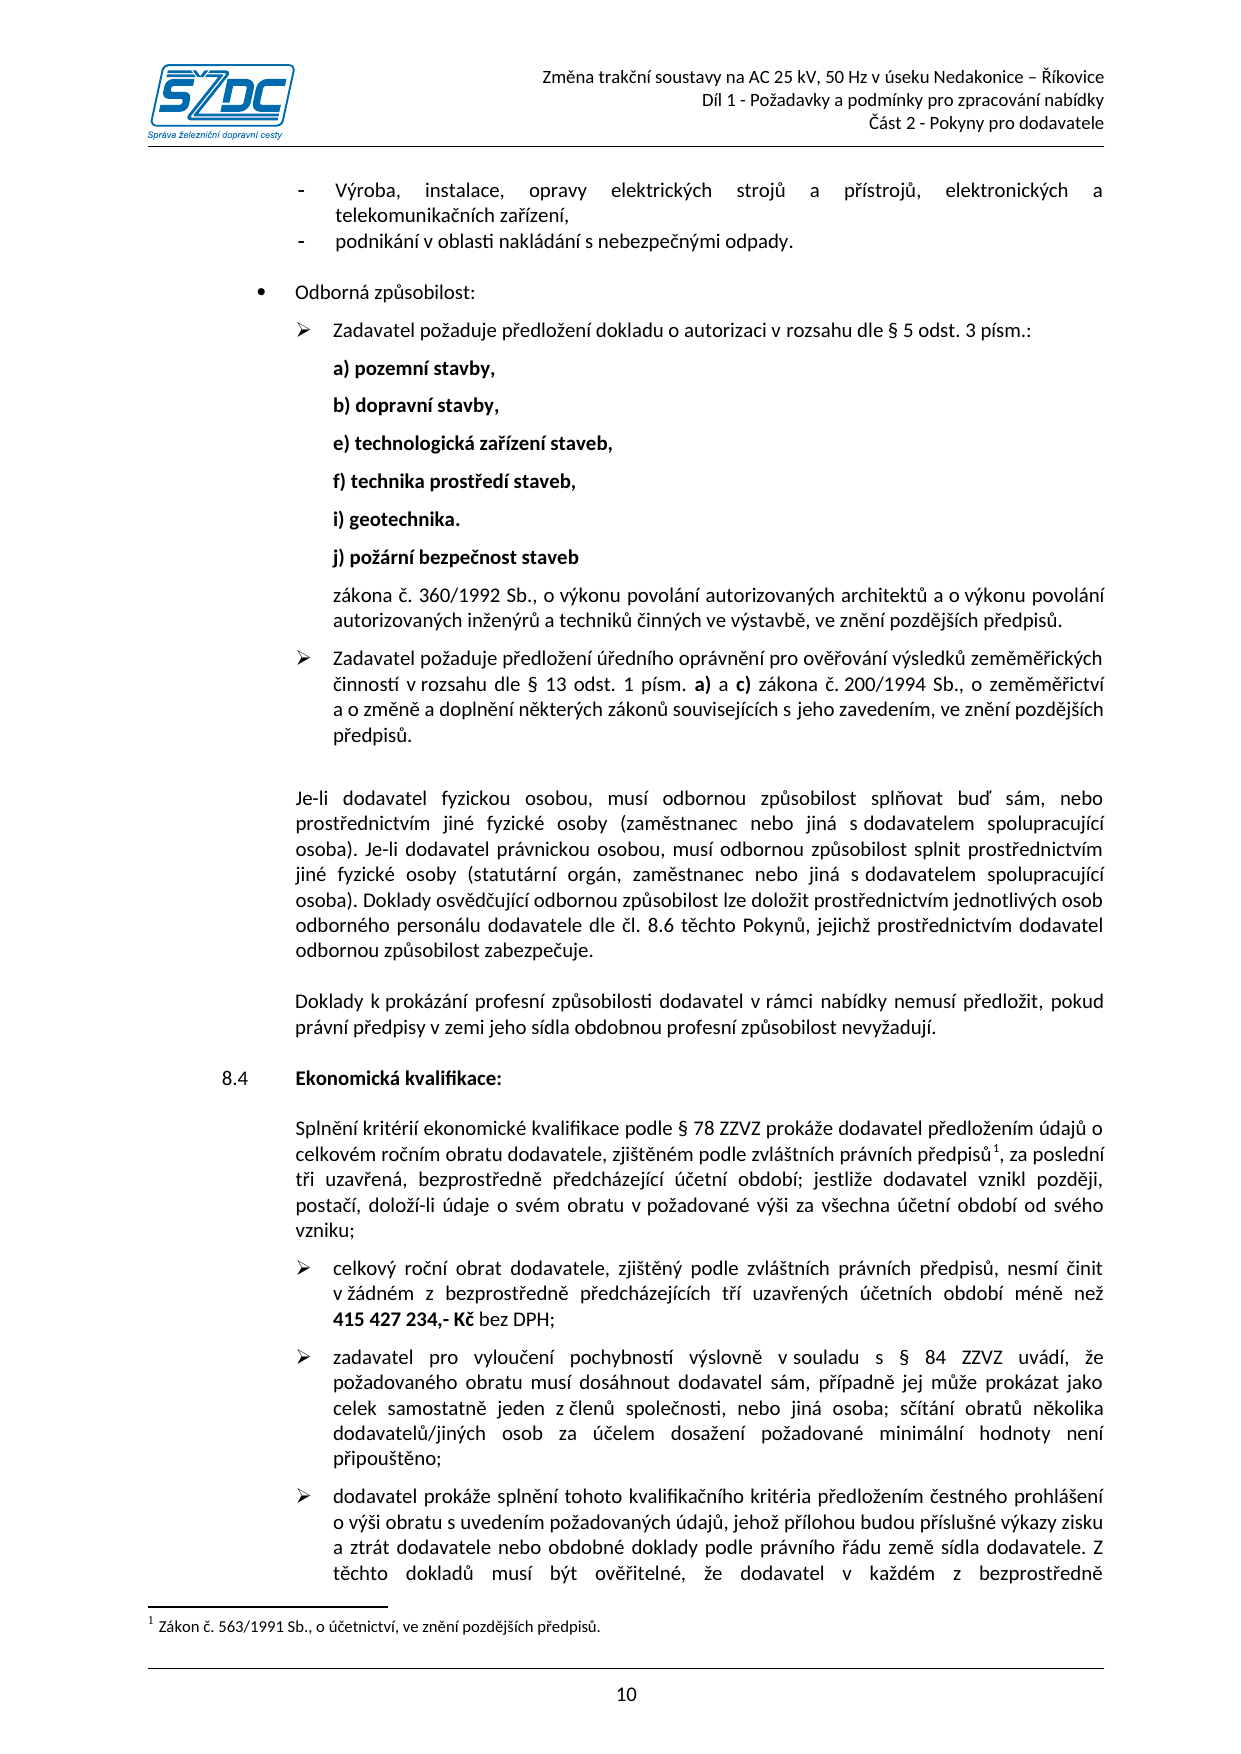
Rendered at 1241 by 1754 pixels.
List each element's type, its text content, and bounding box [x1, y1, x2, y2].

text i) geotechnika. [333, 506, 1104, 532]
text b) dopravní stavby, [333, 393, 1104, 418]
text a) pozemní stavby, [333, 355, 1104, 380]
list Zadavatel požaduje předložení úředního oprávnění pro ověřování výsledků zeměměřických činností v rozsahu dle § 13 odst. 1 písm. a) a c) zákona č. 200/1994 Sb., o zeměměřictví a o změně a doplnění některých zákonů souvisejících s jeho zavedením, ve znění pozdějších předpisů. [295, 646, 1104, 747]
list Ekonomická kvalifikace: [222, 1065, 1104, 1090]
text Doklady k prokázání profesní způsobilosti dodavatel v rámci nabídky nemusí předložit, pokud právní předpisy v zemi jeho sídla obdobnou profesní způsobilost nevyžadují. [295, 988, 1104, 1039]
list zadavatel pro vyloučení pochybností výslovně v souladu s § 84 ZZVZ uvádí, že požadovaného obratu musí dosáhnout dodavatel sám, případně jej může prokázat jako celek samostatně jeden z členů společnosti, nebo jiná osoba; sčítání obratů několika dodavatelů/jiných osob za účelem dosažení požadované minimální hodnoty není připouštěno; [295, 1344, 1104, 1471]
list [295, 1483, 1104, 1585]
text zákona č. 360/1992 Sb., o výkonu povolání autorizovaných architektů a o výkonu povolání autorizovaných inženýrů a techniků činných ve výstavbě, ve znění pozdějších předpisů. [333, 582, 1104, 633]
list Zadavatel požaduje předložení dokladu o autorizaci v rozsahu dle § 5 odst. 3 písm.: [295, 317, 1104, 342]
list Výroba, instalace, opravy elektrických strojů a přístrojů, elektronických a telekomunikačních zařízení, [298, 177, 1104, 228]
text f) technika prostředí staveb, [333, 468, 1104, 494]
text j) požární bezpečnost staveb [333, 544, 1104, 570]
text Je-li dodavatel fyzickou osobou, musí odbornou způsobilost splňovat buď sám, nebo prostřednictvím jiné fyzické osoby (zaměstnanec nebo jiná s dodavatelem spolupracující osoba). Je-li dodavatel právnickou osobou, musí odbornou způsobilost splnit prostřednictvím jiné fyzické osoby (statutární orgán, zaměstnanec nebo jiná s dodavatelem spolupracující osoba). Doklady osvědčující odbornou způsobilost lze doložit prostřednictvím jednotlivých osob odborného personálu dodavatele dle čl. 8.6 těchto Pokynů, jejichž prostřednictvím dodavatel odbornou způsobilost zabezpečuje. [295, 785, 1104, 963]
text Splnění kritérií ekonomické kvalifikace podle § 78 ZZVZ prokáže dodavatel předložením údajů o celkovém ročním obratu dodavatele, zjištěném podle zvláštních právních předpisů, za poslední tři uzavřená, bezprostředně předcházející účetní období; jestliže dodavatel vznikl později, postačí, doloží-li údaje o svém obratu v požadované výši za všechna účetní období od svého vzniku; [295, 1116, 1104, 1243]
list celkový roční obrat dodavatele, zjištěný podle zvláštních právních předpisů, nesmí činit v žádném z bezprostředně předcházejících tří uzavřených účetních období méně než 415 427 234,- Kč bez DPH; [295, 1255, 1104, 1331]
text e) technologická zařízení staveb, [333, 431, 1104, 456]
list podnikání v oblasti nakládání s nebezpečnými odpady. [298, 228, 1104, 253]
list Odborná způsobilost: [258, 279, 1104, 304]
